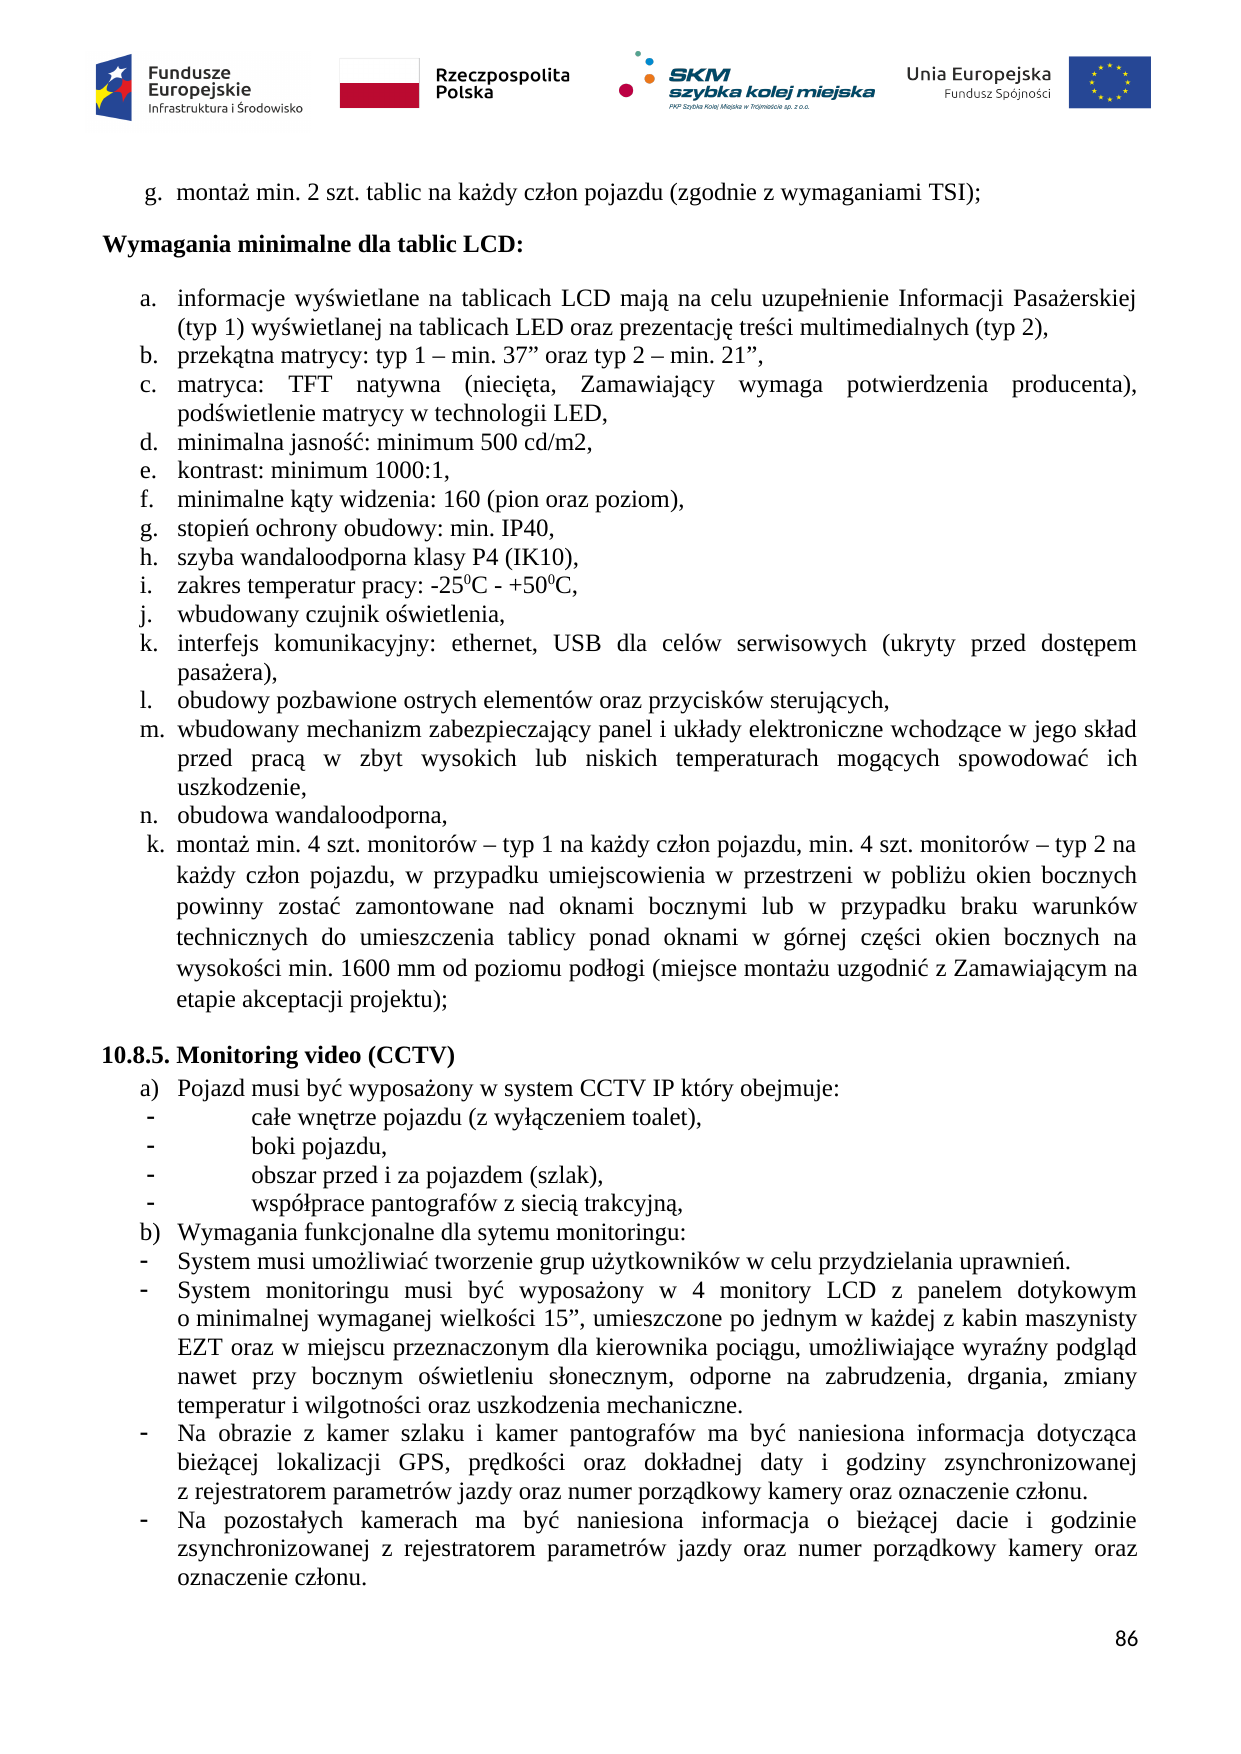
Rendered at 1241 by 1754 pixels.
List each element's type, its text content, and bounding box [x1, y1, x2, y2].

list Wymagania funkcjonalne dla sytemu monitoringu: [139, 1217, 1138, 1246]
list wbudowany czujnik oświetlenia, [139, 599, 1138, 628]
list Pojazd musi być wyposażony w system CCTV IP który obejmuje: [139, 1073, 1138, 1102]
list współprace pantografów z siecią trakcyjną, [146, 1188, 1138, 1217]
text Wymagania minimalne dla tablic LCD: [102, 229, 1138, 258]
list przekątna matrycy: typ 1 – min. 37” oraz typ 2 – min. 21”, [139, 341, 1138, 369]
list stopień ochrony obudowy: min. IP40, [139, 513, 1138, 542]
list minimalna jasność: minimum 500 cd/m2, [139, 427, 1138, 456]
list wbudowany mechanizm zabezpieczający panel i układy elektroniczne wchodzące w jego skład przed pracą w zbyt wysokich lub niskich temperaturach mogących spowodować ich uszkodzenie, [139, 714, 1138, 801]
list montaż min. 2 szt. tablic na każdy człon pojazdu (zgodnie z wymaganiami TSI); [144, 177, 1138, 206]
list boki pojazdu, [146, 1131, 1138, 1160]
list interfejs komunikacyjny: ethernet, USB dla celów serwisowych (ukryty przed dostępem pasażera), [139, 628, 1138, 686]
list Na obrazie z kamer szlaku i kamer pantografów ma być naniesiona informacja dotycząca bieżącej lokalizacji GPS, prędkości oraz dokładnej daty i godziny zsynchronizowanej z rejestratorem parametrów jazdy oraz numer porządkowy kamery oraz oznaczenie członu. [139, 1418, 1138, 1505]
picture [889, 24, 1169, 141]
list montaż min. 4 szt. monitorów – typ 1 na każdy człon pojazdu, min. 4 szt. monitorów – typ 2 na każdy człon pojazdu, w przypadku umiejscowienia w przestrzeni w pobliżu okien bocznych powinny zostać zamontowane nad oknami bocznymi lub w przypadku braku warunków technicznych do umieszczenia tablicy ponad oknami w górnej części okien bocznych na wysokości min. 1600 mm od poziomu podłogi (miejsce montażu uzgodnić z Zamawiającym na etapie akceptacji projektu); [146, 829, 1138, 1013]
picture [619, 51, 875, 110]
list zakres temperatur pracy: -250C - +500C, [139, 571, 1138, 599]
picture [322, 41, 587, 125]
list całe wnętrze pojazdu (z wyłączeniem toalet), [146, 1102, 1138, 1131]
list System musi umożliwiać tworzenie grup użytkowników w celu przydzielania uprawnień. [139, 1246, 1138, 1275]
list matryca: TFT natywna (niecięta, Zamawiający wymaga potwierdzenia producenta), podświetlenie matrycy w technologii LED, [139, 369, 1138, 427]
list informacje wyświetlane na tablicach LCD mają na celu uzupełnienie Informacji Pasażerskiej (typ 1) wyświetlanej na tablicach LED oraz prezentację treści multimedialnych (typ 2), [139, 283, 1138, 341]
list Na pozostałych kamerach ma być naniesiona informacja o bieżącej dacie i godzinie zsynchronizowanej z rejestratorem parametrów jazdy oraz numer porządkowy kamery oraz oznaczenie członu. [139, 1505, 1138, 1591]
list kontrast: minimum 1000:1, [139, 456, 1138, 484]
list obudowy pozbawione ostrych elementów oraz przycisków sterujących, [139, 686, 1138, 714]
picture [85, 51, 311, 133]
list obudowa wandaloodporna, [139, 801, 1138, 829]
list obszar przed i za pojazdem (szlak), [146, 1160, 1138, 1188]
list minimalne kąty widzenia: 160 (pion oraz poziom), [139, 484, 1138, 513]
text 10.8.5. Monitoring video (CCTV) [101, 1041, 1138, 1069]
list System monitoringu musi być wyposażony w 4 monitory LCD z panelem dotykowym o minimalnej wymaganej wielkości 15”, umieszczone po jednym w każdej z kabin maszynisty EZT oraz w miejscu przeznaczonym dla kierownika pociągu, umożliwiające wyraźny podgląd nawet przy bocznym oświetleniu słonecznym, odporne na zabrudzenia, drgania, zmiany temperatur i wilgotności oraz uszkodzenia mechaniczne. [139, 1275, 1138, 1418]
list szyba wandaloodporna klasy P4 (IK10), [139, 542, 1138, 571]
